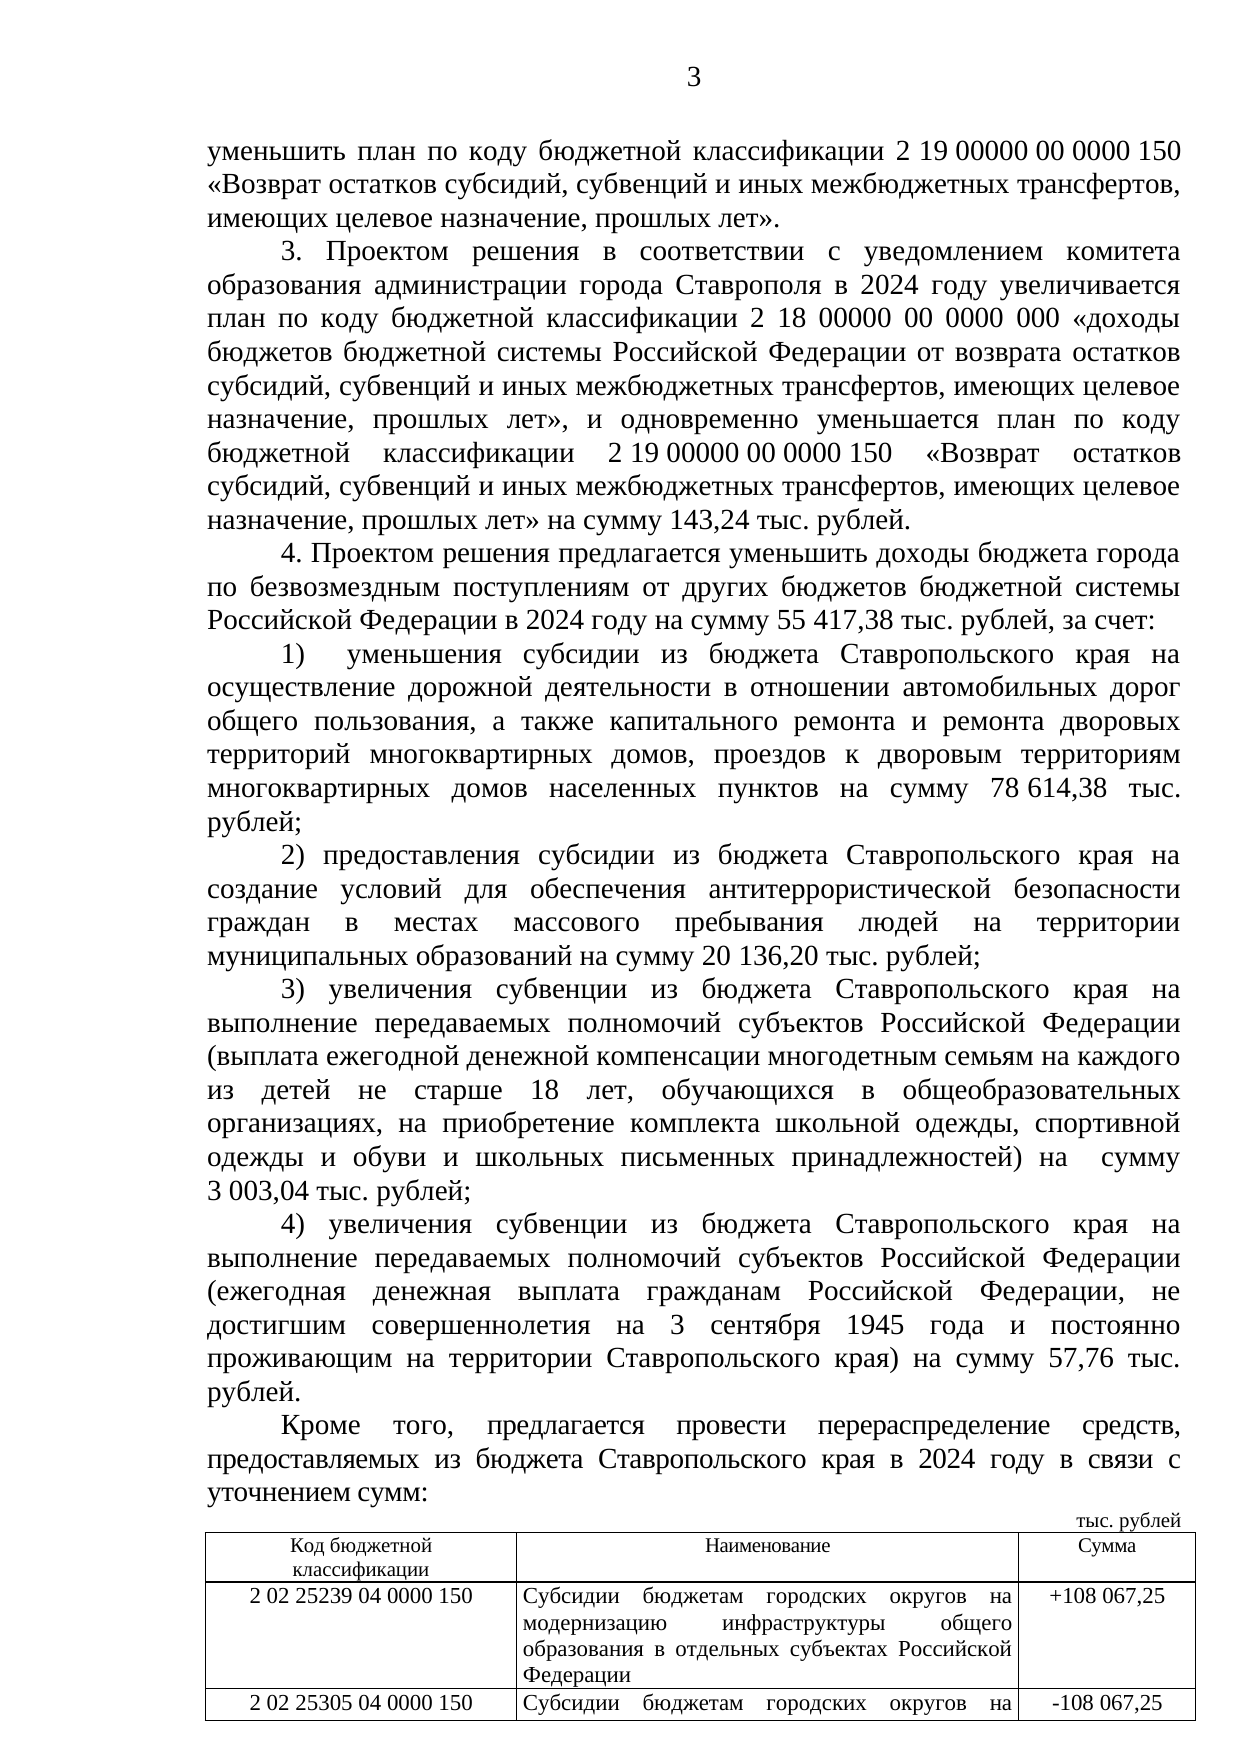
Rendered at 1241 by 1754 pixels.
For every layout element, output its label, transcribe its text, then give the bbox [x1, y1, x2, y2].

table_header Наименование [517, 1533, 1018, 1581]
table_header Сумма [1019, 1533, 1195, 1581]
table_cell +108 067,25 [1019, 1583, 1195, 1688]
table_cell -108 067,25 [1019, 1689, 1195, 1720]
table_cell 2 02 25239 04 0000 150 [206, 1583, 516, 1688]
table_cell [517, 1689, 1018, 1720]
table_header Код бюджетной классификации [206, 1533, 516, 1581]
text 4) увеличения субвенции из бюджета Ставропольского края на выполнение передаваемых полномочий субъектов Российской Федерации (ежегодная денежная выплата гражданам Российской Федерации, не достигшим совершеннолетия на 3 сентября 1945 года и постоянно проживающим на территории Ставропольского края) на сумму 57,76 тыс. рублей. [207, 1206, 1181, 1407]
text тыс. рублей [281, 1508, 1181, 1532]
text 3. Проектом решения в соответствии с уведомлением комитета образования администрации города Ставрополя в 2024 году увеличивается план по коду бюджетной классификации 2 18 00000 00 0000 000 «доходы бюджетов бюджетной системы Российской Федерации от возврата остатков субсидий, субвенций и иных межбюджетных трансфертов, имеющих целевое назначение, прошлых лет», и одновременно уменьшается план по коду бюджетной классификации 2 19 00000 00 0000 150 «Возврат остатков субсидий, субвенций и иных межбюджетных трансфертов, имеющих целевое назначение, прошлых лет» на сумму 143,24 тыс. рублей. [207, 233, 1181, 535]
text 4. Проектом решения предлагается уменьшить доходы бюджета города по безвозмездным поступлениям от других бюджетов бюджетной системы Российской Федерации в 2024 году на сумму 55 417,38 тыс. рублей, за счет: [207, 535, 1181, 636]
text 2) предоставления субсидии из бюджета Ставропольского края на создание условий для обеспечения антитеррористической безопасности граждан в местах массового пребывания людей на территории муниципальных образований на сумму 20 136,20 тыс. рублей; [207, 837, 1181, 971]
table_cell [206, 1689, 516, 1720]
title Кроме того, предлагается провести перераспределение средств, предоставляемых из бюджета Ставропольского края в 2024 году в связи с уточнением сумм: [207, 1407, 1181, 1508]
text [207, 133, 1181, 233]
text 3) увеличения субвенции из бюджета Ставропольского края на выполнение передаваемых полномочий субъектов Российской Федерации (выплата ежегодной денежной компенсации многодетным семьям на каждого из детей не старше 18 лет, обучающихся в общеобразовательных организациях, на приобретение комплекта школьной одежды, спортивной одежды и обуви и школьных письменных принадлежностей) на сумму 3 003,04 тыс. рублей; [207, 971, 1181, 1206]
text 1) уменьшения субсидии из бюджета Ставропольского края на осуществление дорожной деятельности в отношении автомобильных дорог общего пользования, а также капитального ремонта и ремонта дворовых территорий многоквартирных домов, проездов к дворовым территориям многоквартирных домов населенных пунктов на сумму 78 614,38 тыс. рублей; [207, 636, 1181, 837]
table_cell Субсидии бюджетам городских округов на модернизацию инфраструктуры общего образования в отдельных субъектах Российской Федерации [517, 1583, 1018, 1688]
